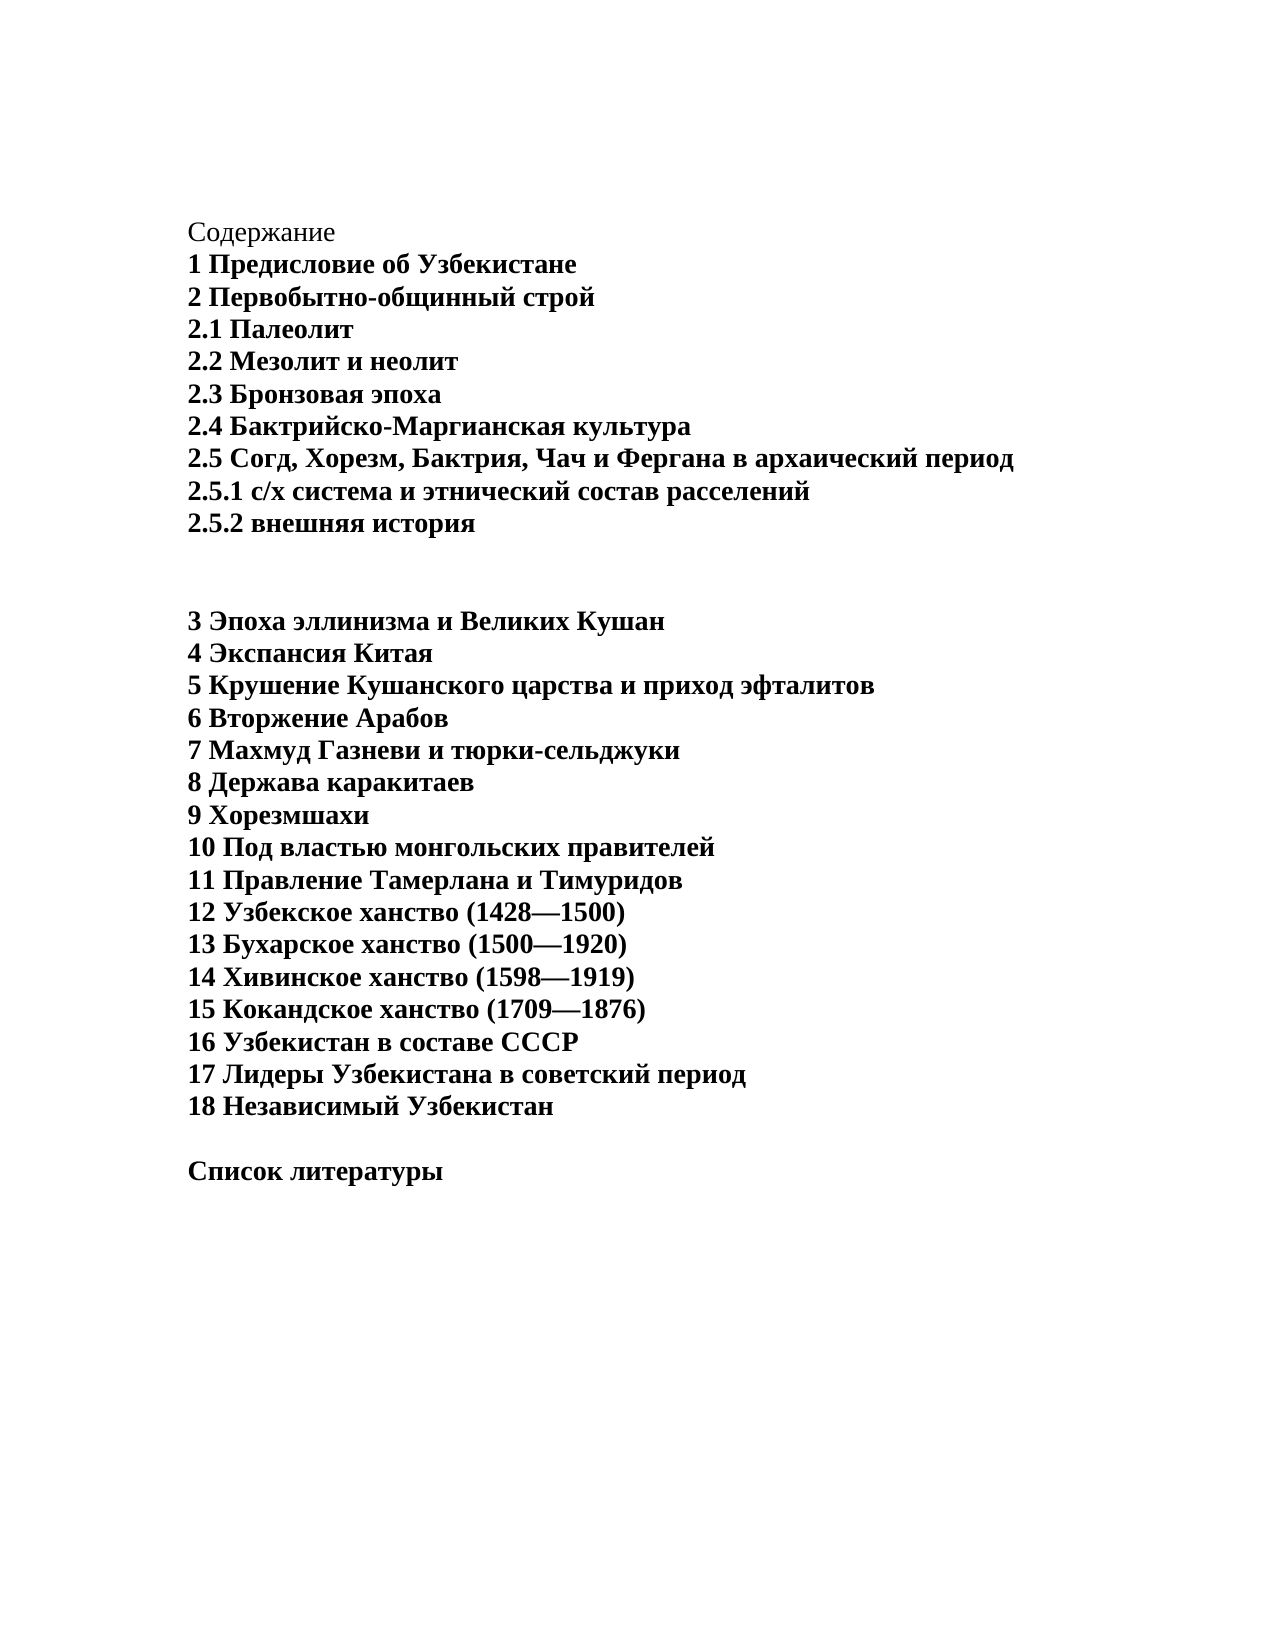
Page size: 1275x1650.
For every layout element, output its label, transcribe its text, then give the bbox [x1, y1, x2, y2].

text Содержание 1 Предисловие об Узбекистане 2 Первобытно-общинный строй 2.1 Палеолит 2.2 Мезолит и неолит 2.3 Бронзовая эпоха 2.4 Бактрийско-Маргианская культура 2.5 Согд, Хорезм, Бактрия, Чач и Фергана в архаический период 2.5.1 с/х система и этнический состав расселений 2.5.2 внешняя история 3 Эпоха эллинизма и Великих Кушан 4 Экспансия Китая 5 Крушение Кушанского царства и приход эфталитов 6 Вторжение Арабов 7 Махмуд Газневи и тюрки-сельджуки 8 Держава каракитаев 9 Хорезмшахи 10 Под властью монгольских правителей 11 Правление Тамерлана и Тимуридов 12 Узбекское ханство (1428—1500) 13 Бухарское ханство (1500—1920) 14 Хивинское ханство (1598—1919) 15 Кокандское ханство (1709—1876) 16 Узбекистан в составе СССР 17 Лидеры Узбекистана в советский период 18 Независимый Узбекистан Список литературы [187, 150, 1087, 1187]
